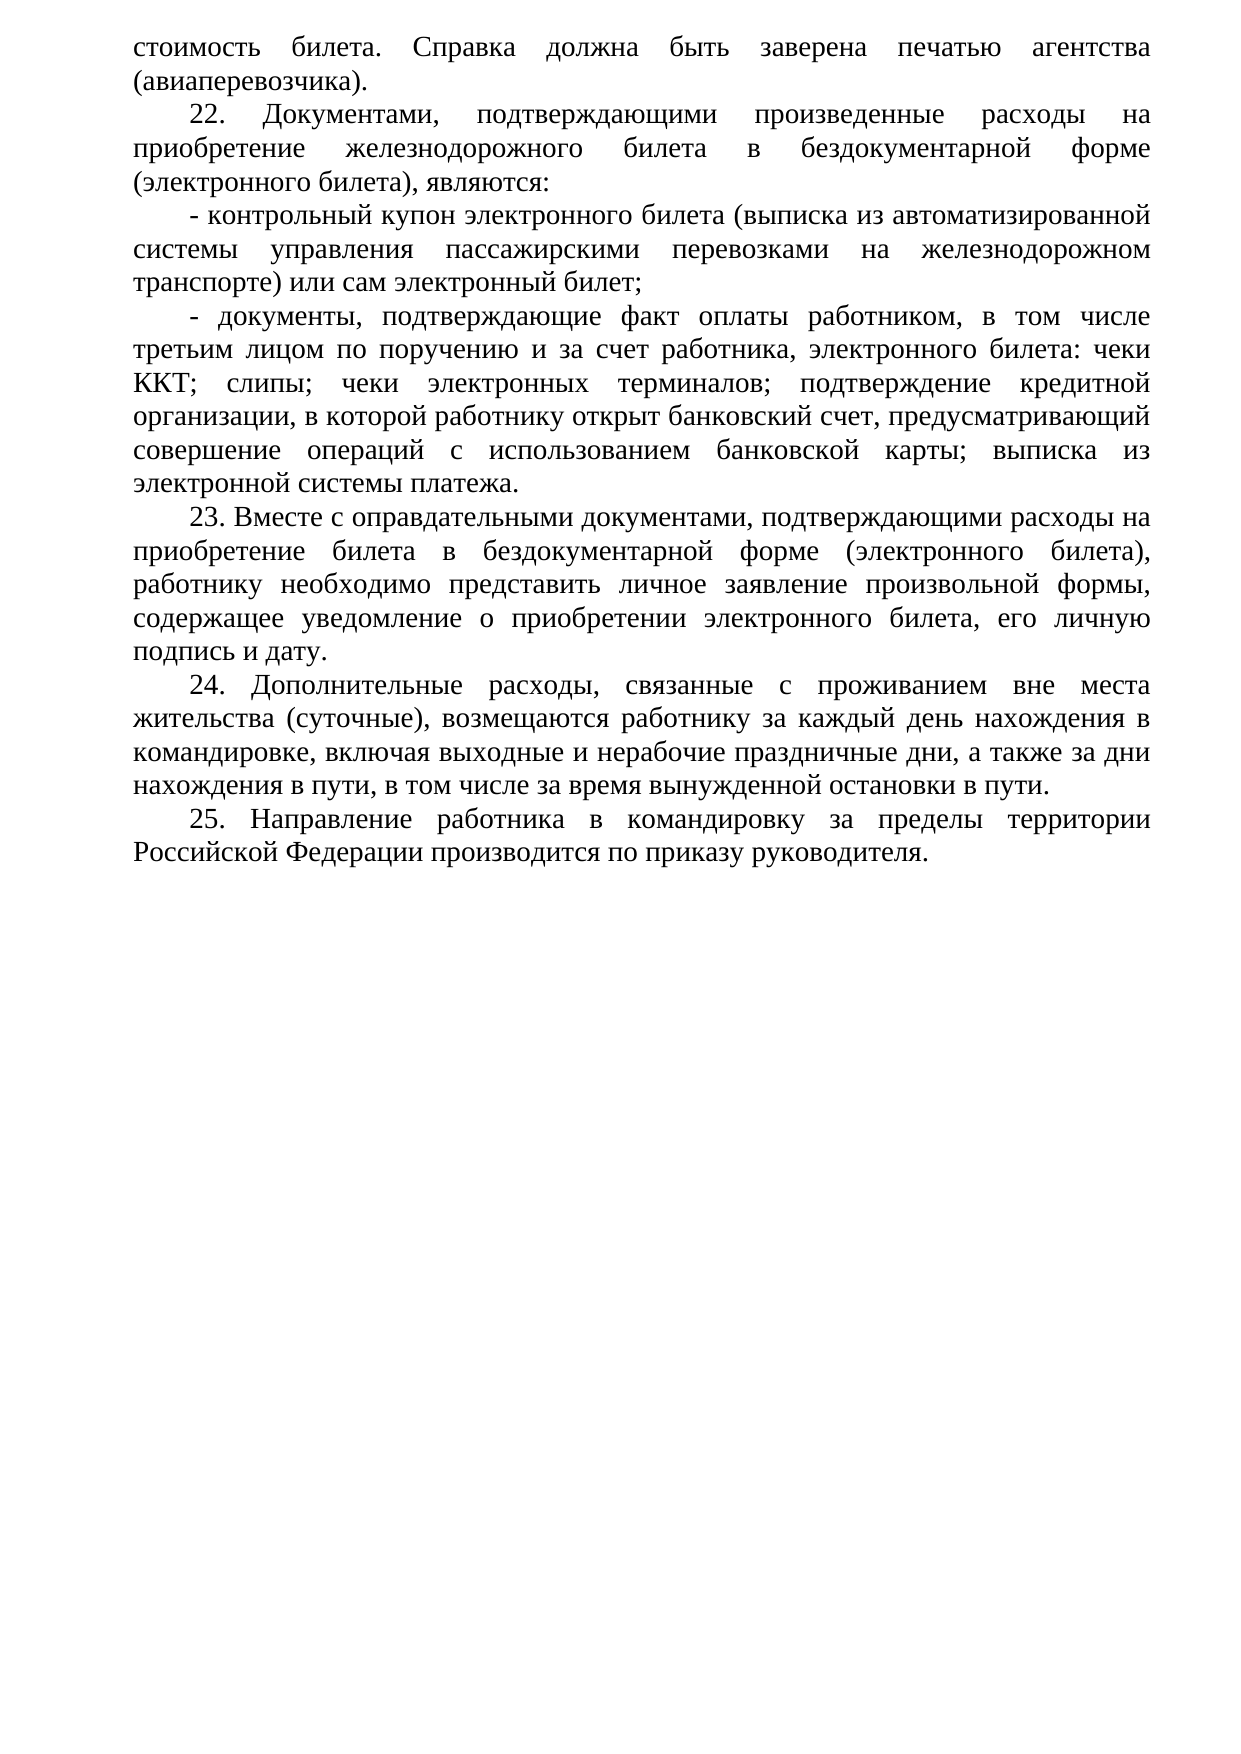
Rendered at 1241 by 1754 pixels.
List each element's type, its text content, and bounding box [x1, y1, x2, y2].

text 23. Вместе с оправдательными документами, подтверждающими расходы на приобретение билета в бездокументарной форме (электронного билета), работнику необходимо представить личное заявление произвольной формы, содержащее уведомление о приобретении электронного билета, его личную подпись и дату. [133, 499, 1152, 667]
text 25. Направление работника в командировку за пределы территории Российской Федерации производится по приказу руководителя. [133, 801, 1152, 868]
text 22. Документами, подтверждающими произведенные расходы на приобретение железнодорожного билета в бездокументарной форме (электронного билета), являются: [133, 97, 1152, 197]
text - контрольный купон электронного билета (выписка из автоматизированной системы управления пассажирскими перевозками на железнодорожном транспорте) или сам электронный билет; [133, 197, 1152, 298]
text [133, 29, 1152, 97]
text 24. Дополнительные расходы, связанные с проживанием вне места жительства (суточные), возмещаются работнику за каждый день нахождения в командировке, включая выходные и нерабочие праздничные дни, а также за дни нахождения в пути, в том числе за время вынужденной остановки в пути. [133, 667, 1152, 801]
